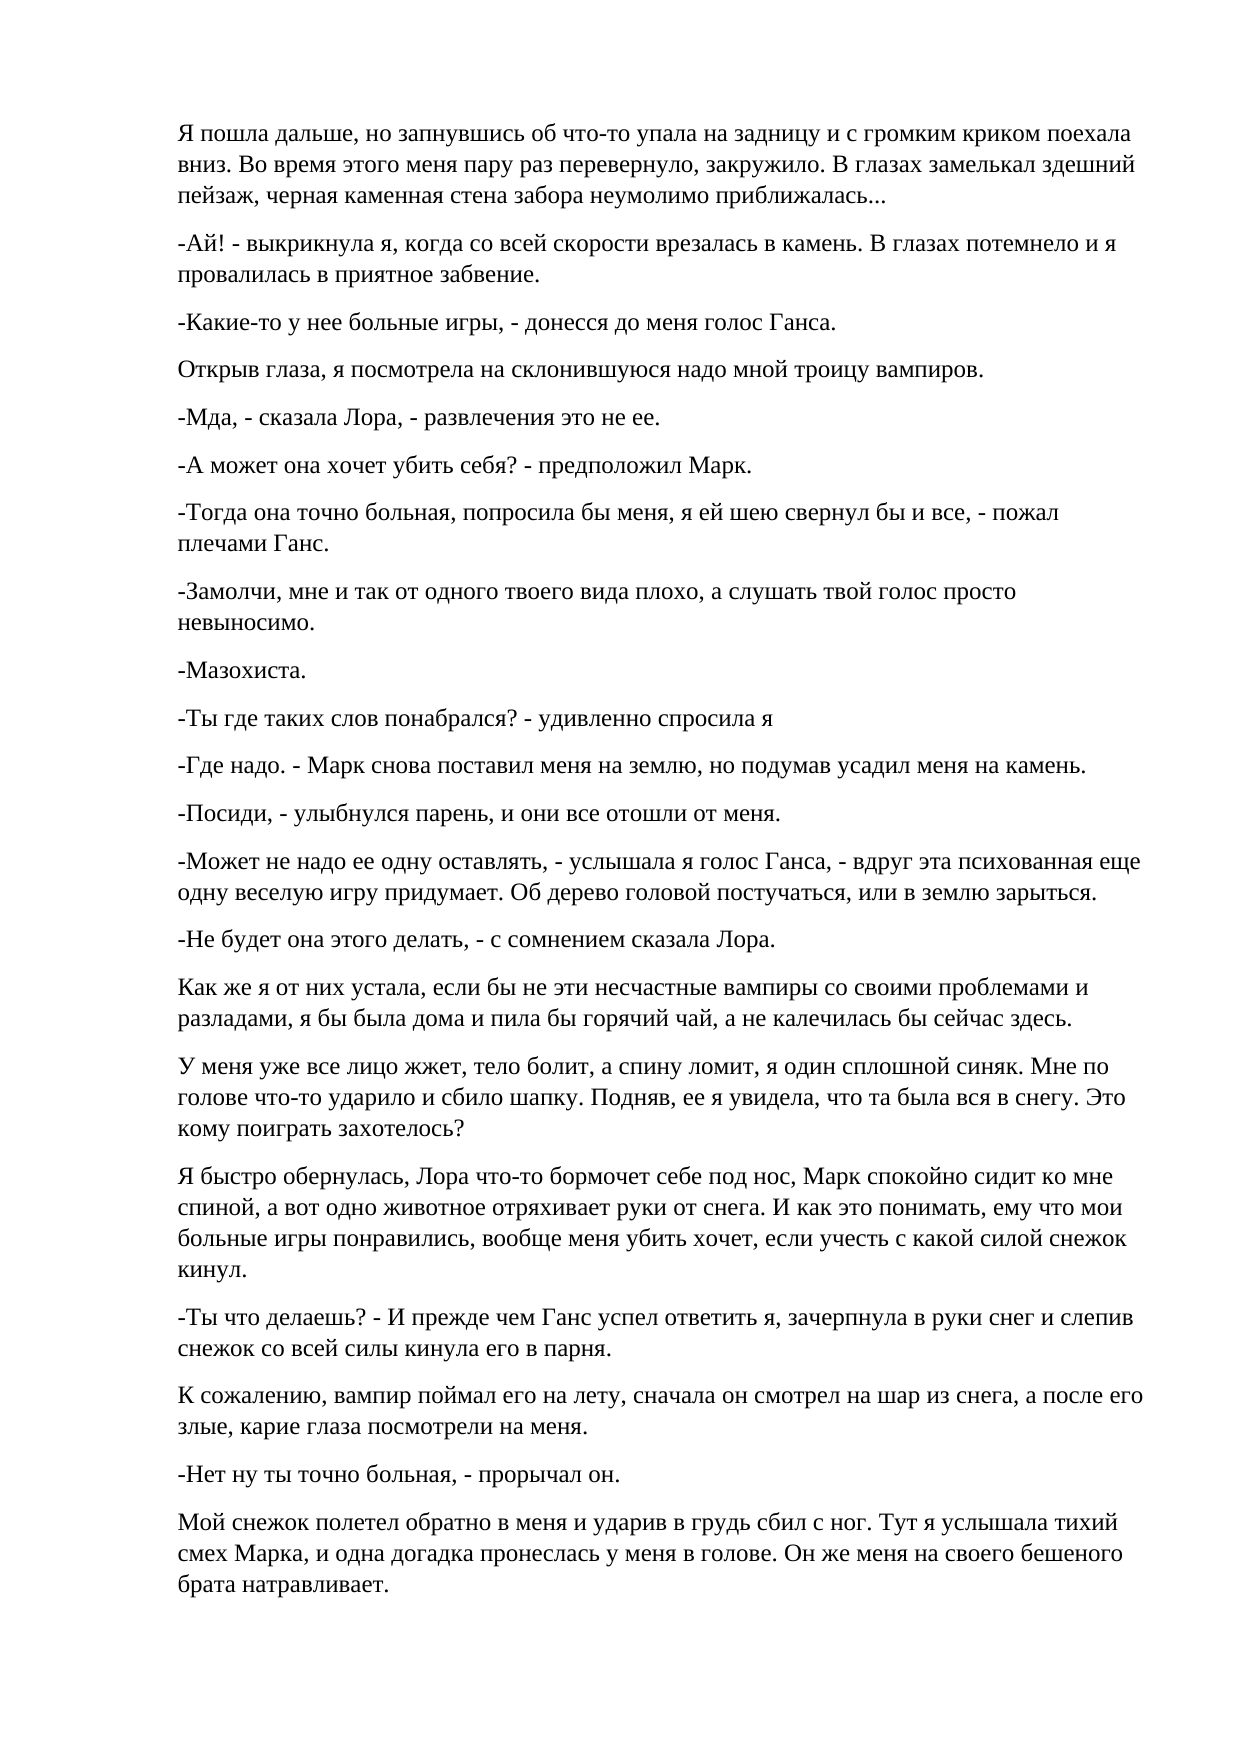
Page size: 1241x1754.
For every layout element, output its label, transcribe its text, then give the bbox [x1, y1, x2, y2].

text -Где надо. - Марк снова поставил меня на землю, но подумав усадил меня на камень. [177, 750, 1152, 779]
text -Не будет она этого делать, - с сомнением сказала Лора. [177, 924, 1152, 953]
text Я быстро обернулась, Лора что-то бормочет себе под нос, Марк спокойно сидит ко мне спиной, а вот одно животное отряхивает руки от снега. И как это понимать, ему что мои больные игры понравились, вообще меня убить хочет, если учесть с какой силой снежок кинул. [177, 1161, 1152, 1283]
text Мой снежок полетел обратно в меня и ударив в грудь сбил с ног. Тут я услышала тихий смех Марка, и одна догадка пронеслась у меня в голове. Он же меня на своего бешеного брата натравливает. [177, 1507, 1152, 1598]
text -Мазохиста. [177, 655, 1152, 684]
text Я пошла дальше, но запнувшись об что-то упала на задницу и с громким криком поехала вниз. Во время этого меня пару раз перевернуло, закружило. В глазах замелькал здешний пейзаж, черная каменная стена забора неумолимо приближалась... [177, 118, 1152, 209]
text -Мда, - сказала Лора, - развлечения это не ее. [177, 402, 1152, 431]
text -Может не надо ее одну оставлять, - услышала я голос Ганса, - вдруг эта психованная еще одну веселую игру придумает. Об дерево головой постучаться, или в землю зарыться. [177, 846, 1152, 906]
text -Ты что делаешь? - И прежде чем Ганс успел ответить я, зачерпнула в руки снег и слепив снежок со всей силы кинула его в парня. [177, 1302, 1152, 1361]
text Как же я от них устала, если бы не эти несчастные вампиры со своими проблемами и разладами, я бы была дома и пила бы горячий чай, а не калечилась бы сейчас здесь. [177, 972, 1152, 1032]
text -Ай! - выкрикнула я, когда со всей скорости врезалась в камень. В глазах потемнело и я провалилась в приятное забвение. [177, 228, 1152, 288]
text -Какие-то у нее больные игры, - донесся до меня голос Ганса. [177, 307, 1152, 335]
text У меня уже все лицо жжет, тело болит, а спину ломит, я один сплошной синяк. Мне по голове что-то ударило и сбило шапку. Подняв, ее я увидела, что та была вся в снегу. Это кому поиграть захотелось? [177, 1051, 1152, 1142]
text К сожалению, вампир поймал его на лету, сначала он смотрел на шар из снега, а после его злые, карие глаза посмотрели на меня. [177, 1380, 1152, 1440]
text -Посиди, - улыбнулся парень, и они все отошли от меня. [177, 798, 1152, 827]
text -Нет ну ты точно больная, - прорычал он. [177, 1459, 1152, 1488]
text -А может она хочет убить себя? - предположил Марк. [177, 450, 1152, 478]
text -Ты где таких слов понабрался? - удивленно спросила я [177, 703, 1152, 731]
text Открыв глаза, я посмотрела на склонившуюся надо мной троицу вампиров. [177, 354, 1152, 383]
text -Тогда она точно больная, попросила бы меня, я ей шею свернул бы и все, - пожал плечами Ганс. [177, 497, 1152, 557]
text -Замолчи, мне и так от одного твоего вида плохо, а слушать твой голос просто невыносимо. [177, 576, 1152, 636]
